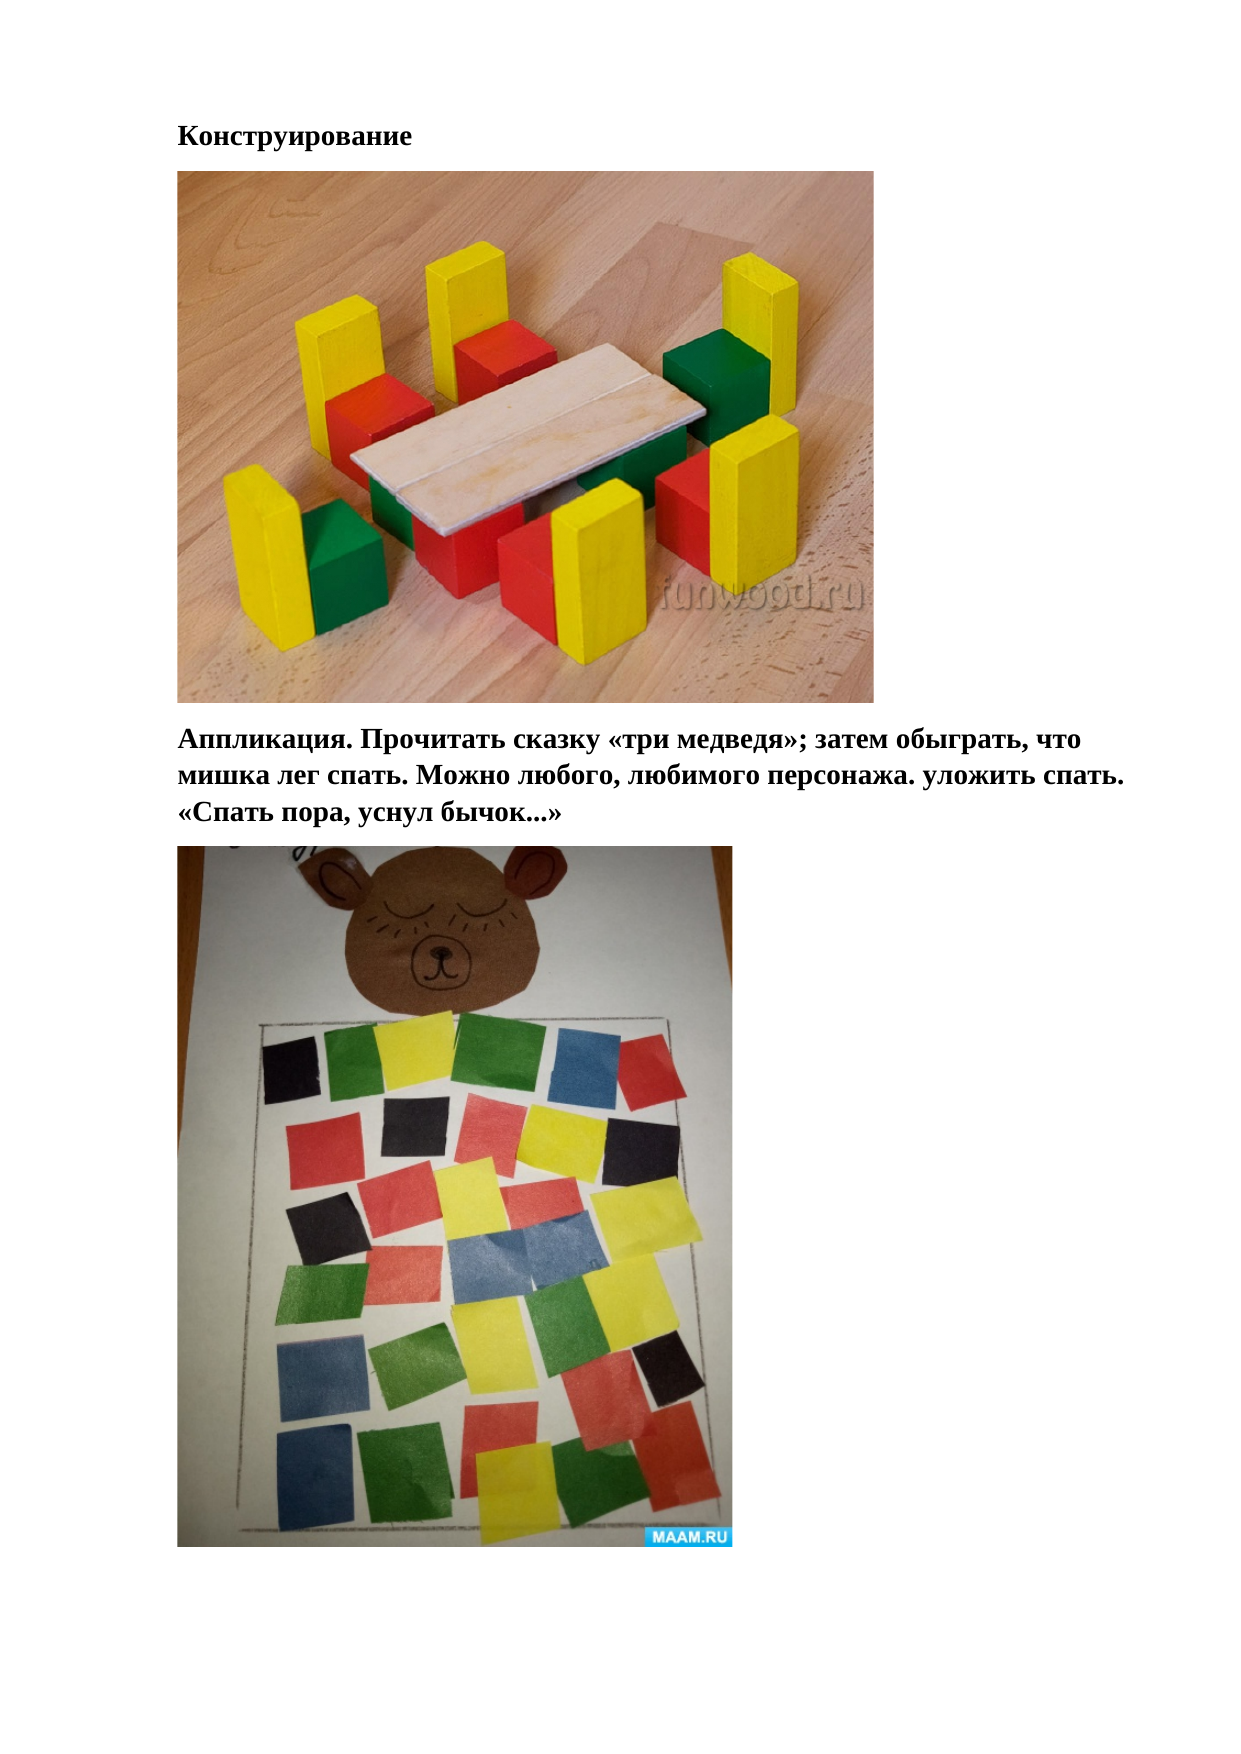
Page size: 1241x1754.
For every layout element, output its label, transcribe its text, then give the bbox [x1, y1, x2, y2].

picture [177, 171, 874, 703]
text Конструирование [177, 118, 1152, 152]
picture [177, 846, 733, 1547]
text Аппликация. Прочитать сказку «три медведя»; затем обыграть, что мишка лег спать. Можно любого, любимого персонажа. уложить спать. «Спать пора, уснул бычок...» [177, 721, 1152, 827]
